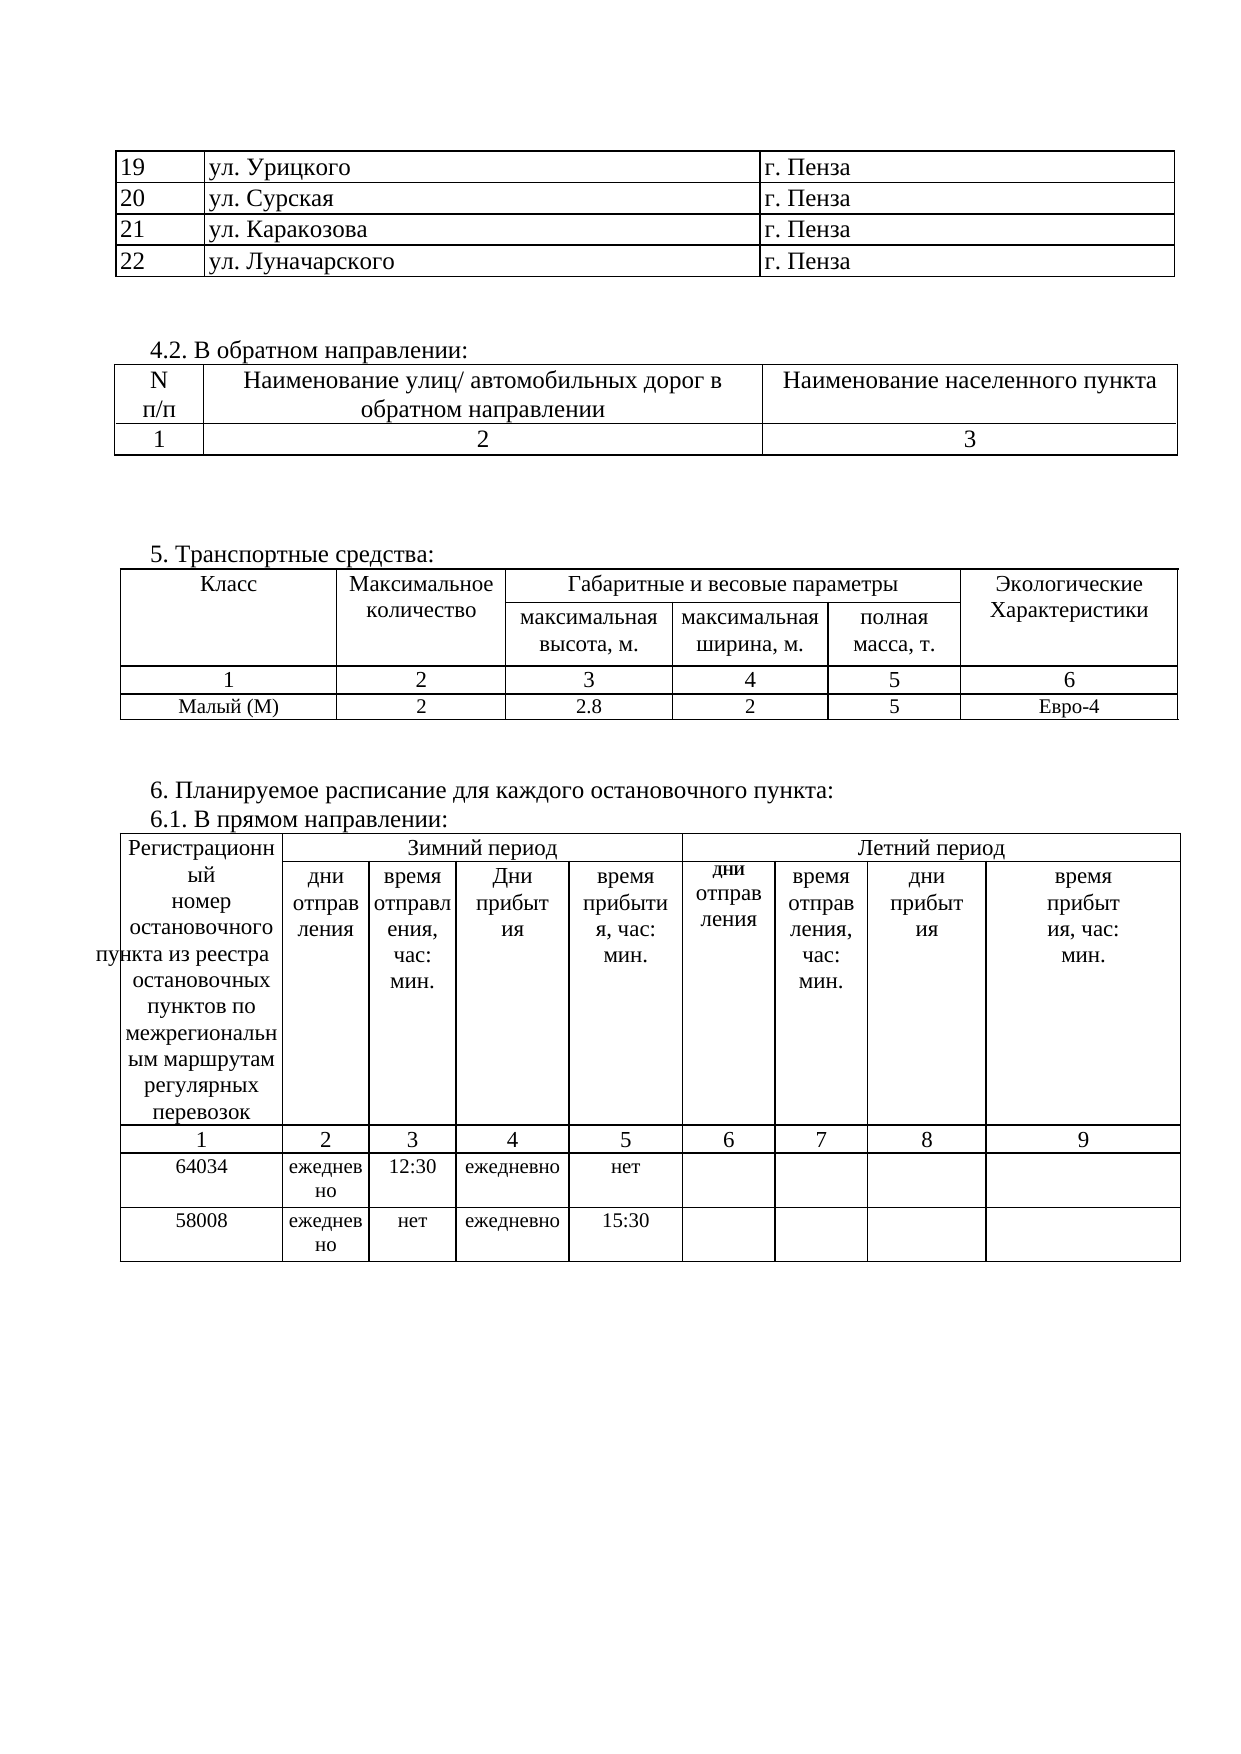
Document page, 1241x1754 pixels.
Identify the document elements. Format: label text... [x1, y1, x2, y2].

text 6.1. В прямом направлении: [150, 804, 1090, 833]
text 5. Транспортные средства: [150, 539, 1090, 568]
table_cell [683, 1154, 774, 1206]
table_header Наименование населенного пункта [763, 365, 1177, 423]
table_cell г. Пенза [761, 215, 1174, 244]
table_cell 3 [506, 667, 672, 693]
table_cell 5 [829, 695, 960, 718]
table_cell Евро-4 [961, 695, 1177, 718]
table_cell [987, 1208, 1180, 1261]
table_cell 15:30 [570, 1208, 682, 1261]
table_cell [987, 1154, 1180, 1206]
table_header N п/п [115, 365, 203, 423]
table_cell г. Пенза [761, 152, 1174, 181]
table_cell 4 [673, 667, 827, 693]
table_cell 22 [117, 246, 204, 276]
table_cell максимальная высота, м. [506, 603, 672, 665]
table_cell ежедневно [457, 1154, 568, 1206]
table_cell 3 [370, 1126, 455, 1152]
table_cell 21 [117, 215, 204, 244]
table_cell 8 [868, 1126, 985, 1152]
table_cell 7 [776, 1126, 867, 1152]
table_cell [868, 1154, 985, 1206]
table_cell 1 [121, 1126, 282, 1152]
table_cell 4 [457, 1126, 568, 1152]
table_cell [776, 1154, 867, 1206]
table_cell время отправл ения, час: мин. [370, 862, 455, 1124]
table_cell ул. Урицкого [205, 152, 759, 181]
table_cell г. Пенза [761, 246, 1174, 276]
table_cell 3 [763, 423, 1177, 454]
table_cell [868, 1208, 985, 1261]
text 4.2. В обратном направлении: [150, 335, 1090, 364]
table_cell Дни прибыт ия [457, 862, 568, 1124]
table_cell нет [370, 1208, 455, 1261]
table_cell ежедневно [283, 1154, 368, 1206]
table_cell нет [570, 1154, 682, 1206]
table_cell дни прибыт ия [868, 862, 985, 1124]
table_header Экологические Характеристики [961, 570, 1177, 665]
table_cell 12:30 [370, 1154, 455, 1206]
table_cell 1 [121, 667, 336, 693]
table_header Регистрационный номер остановочного пункта из реестра остановочных пунктов по межрегиональным маршрутам регулярных перевозок [121, 834, 282, 1124]
table_header Габаритные и весовые параметры [506, 570, 960, 602]
table_cell 2.8 [506, 695, 672, 718]
table_cell ул. Сурская [205, 183, 759, 213]
table_cell ежедневно [283, 1208, 368, 1261]
table_cell ежедневно [457, 1208, 568, 1261]
table_header Класс [121, 570, 336, 665]
table_cell ул. Каракозова [205, 215, 759, 244]
table_cell Малый (М) [121, 695, 336, 718]
table_cell 2 [673, 695, 827, 718]
table_cell [776, 1208, 867, 1261]
table_header Летний период [683, 834, 1180, 861]
table_cell время отправ ления, час: мин. [776, 862, 867, 1124]
table_cell [683, 1208, 774, 1261]
table_header Зимний период [283, 834, 682, 861]
table_cell максимальная ширина, м. [673, 603, 827, 665]
table_cell дни отправ ления [283, 862, 368, 1124]
table_header Наименование улиц/ автомобильных дорог в обратном направлении [204, 365, 762, 423]
table_cell г. Пенза [761, 183, 1174, 213]
table_cell ДНИ отправ ления [683, 862, 774, 1124]
table_cell 2 [337, 695, 505, 718]
table_cell 6 [683, 1126, 774, 1152]
table_cell 2 [337, 667, 505, 693]
table_cell 19 [117, 152, 204, 181]
table_cell полная масса, т. [829, 603, 960, 665]
table_cell 2 [283, 1126, 368, 1152]
table_cell 20 [117, 183, 204, 213]
table_cell время прибыти я, час: мин. [570, 862, 682, 1124]
table_cell 5 [570, 1126, 682, 1152]
table_cell 64034 [121, 1154, 282, 1206]
table_cell 9 [987, 1126, 1180, 1152]
text 6. Планируемое расписание для каждого остановочного пункта: [150, 775, 1090, 804]
table_cell 1 [115, 424, 203, 454]
table_cell 58008 [121, 1208, 282, 1261]
table_cell ул. Луначарского [205, 246, 759, 276]
table_cell 6 [961, 667, 1177, 693]
table_header Максимальное количество [337, 570, 505, 665]
table_cell 2 [204, 424, 762, 454]
table_cell время прибыт ия, час: мин. [987, 862, 1180, 1124]
table_cell 5 [829, 667, 960, 693]
